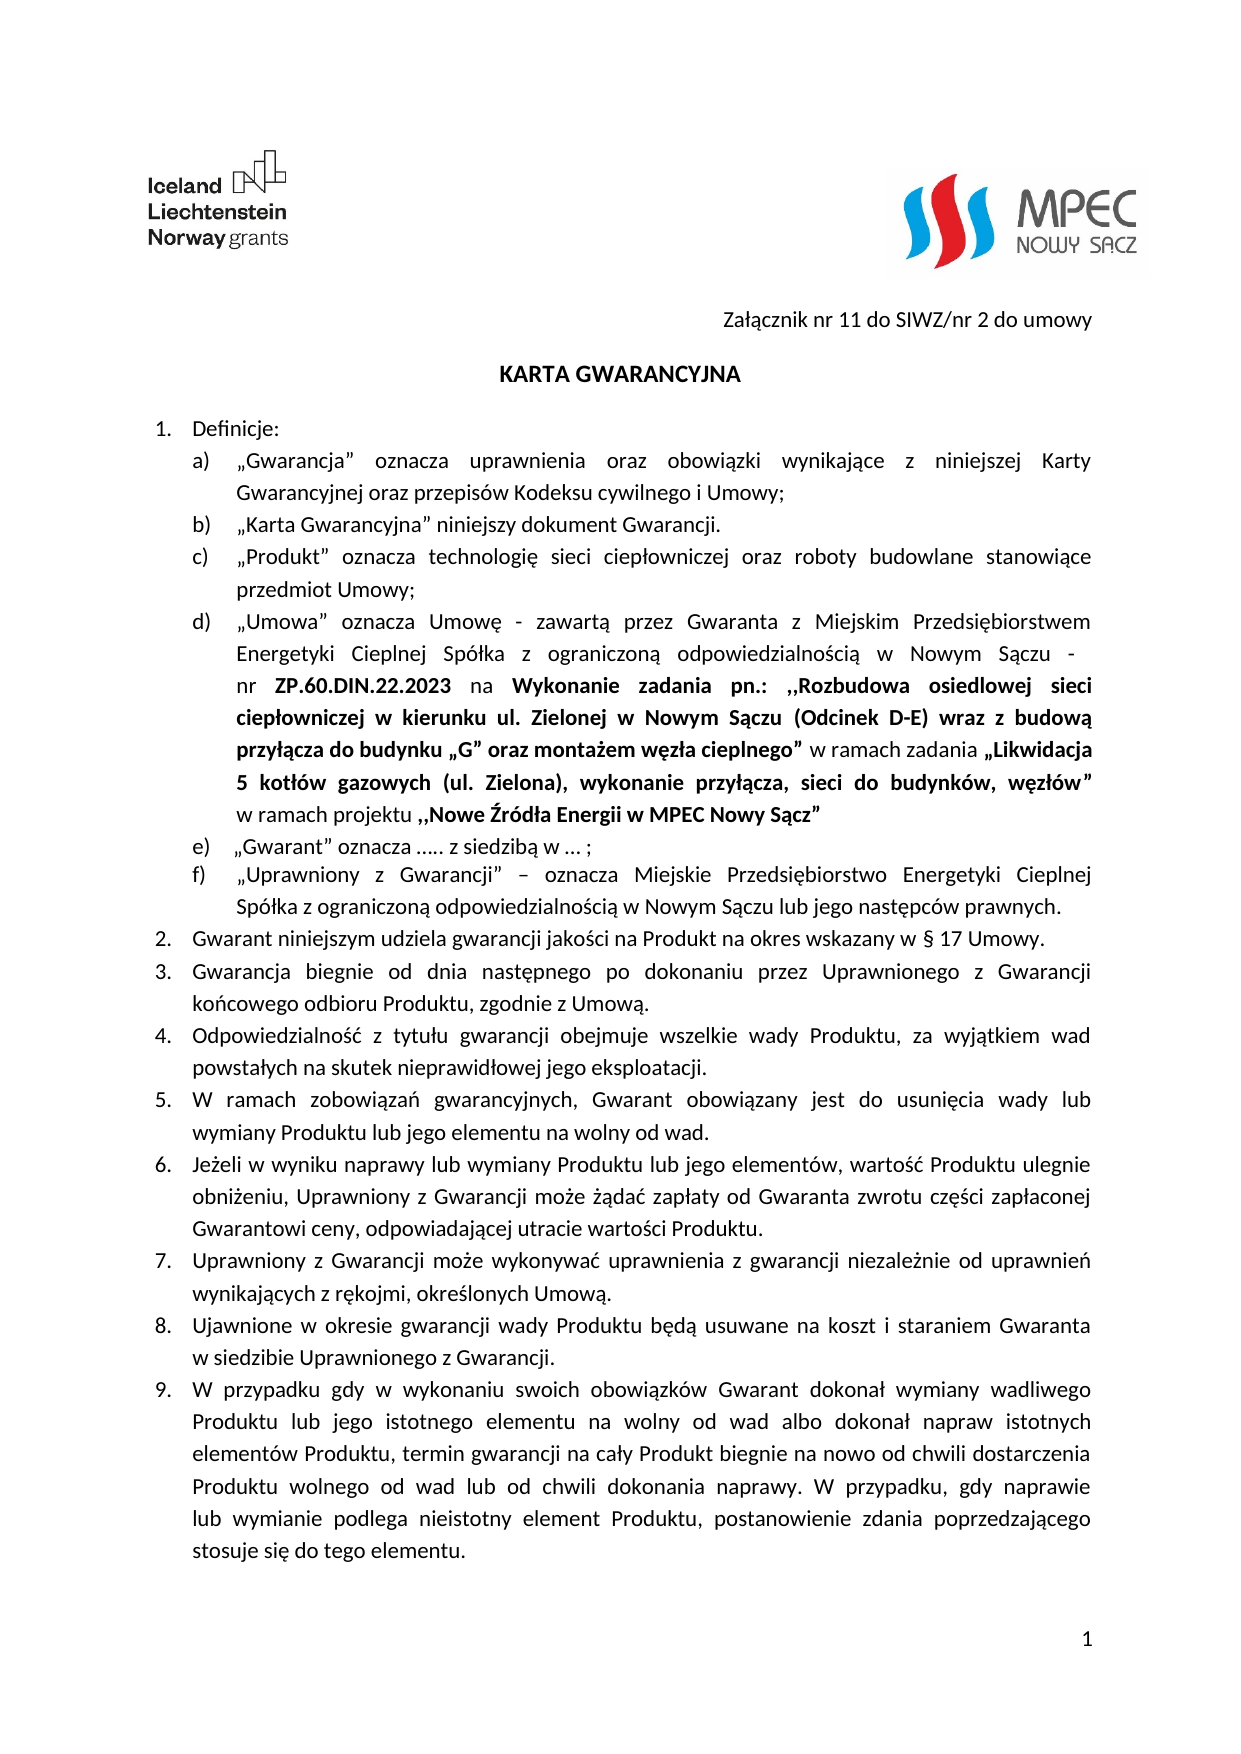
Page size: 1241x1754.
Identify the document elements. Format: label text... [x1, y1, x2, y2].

text Załącznik nr 11 do SIWZ/nr 2 do umowy [148, 305, 1093, 333]
list „Gwarant” oznacza ….. z siedzibą w … ; [192, 832, 1093, 860]
list W ramach zobowiązań gwarancyjnych, Gwarant obowiązany jest do usunięcia wady lub wymiany Produktu lub jego elementu na wolny od wad. [154, 1086, 1093, 1146]
list Ujawnione w okresie gwarancji wady Produktu będą usuwane na koszt i staraniem Gwaranta w siedzibie Uprawnionego z Gwarancji. [154, 1311, 1093, 1371]
picture [886, 168, 1151, 279]
list „Umowa” oznacza Umowę - zawartą przez Gwaranta z Miejskim Przedsiębiorstwem Energetyki Cieplnej Spółka z ograniczoną odpowiedzialnością w Nowym Sączu - nr ZP.60.DIN.22.2023 na Wykonanie zadania pn.: ,,Rozbudowa osiedlowej sieci ciepłowniczej w kierunku ul. Zielonej w Nowym Sączu (Odcinek D-E) wraz z budową przyłącza do budynku „G” oraz montażem węzła cieplnego” w ramach zadania „Likwidacja 5 kotłów gazowych (ul. Zielona), wykonanie przyłącza, sieci do budynków, węzłów” w ramach projektu ,,Nowe Źródła Energii w MPEC Nowy Sącz” [192, 607, 1093, 828]
list Odpowiedzialność z tytułu gwarancji obejmuje wszelkie wady Produktu, za wyjątkiem wad powstałych na skutek nieprawidłowej jego eksploatacji. [154, 1021, 1093, 1081]
list „Produkt” oznacza technologię sieci ciepłowniczej oraz roboty budowlane stanowiące przedmiot Umowy; [192, 542, 1093, 603]
picture [147, 147, 296, 254]
list Uprawniony z Gwarancji może wykonywać uprawnienia z gwarancji niezależnie od uprawnień wynikających z rękojmi, określonych Umową. [154, 1246, 1093, 1307]
text KARTA GWARANCYJNA [148, 358, 1093, 388]
list Definicje: [154, 414, 1093, 442]
list Gwarancja biegnie od dnia następnego po dokonaniu przez Uprawnionego z Gwarancji końcowego odbioru Produktu, zgodnie z Umową. [154, 957, 1093, 1017]
list Jeżeli w wyniku naprawy lub wymiany Produktu lub jego elementów, wartość Produktu ulegnie obniżeniu, Uprawniony z Gwarancji może żądać zapłaty od Gwaranta zwrotu części zapłaconej Gwarantowi ceny, odpowiadającej utracie wartości Produktu. [154, 1150, 1093, 1242]
list Gwarant niniejszym udziela gwarancji jakości na Produkt na okres wskazany w § 17 Umowy. [154, 924, 1093, 953]
list „Gwarancja” oznacza uprawnienia oraz obowiązki wynikające z niniejszej Karty Gwarancyjnej oraz przepisów Kodeksu cywilnego i Umowy; [192, 446, 1093, 506]
list „Karta Gwarancyjna” niniejszy dokument Gwarancji. [192, 510, 1093, 538]
list „Uprawniony z Gwarancji” – oznacza Miejskie Przedsiębiorstwo Energetyki Cieplnej Spółka z ograniczoną odpowiedzialnością w Nowym Sączu lub jego następców prawnych. [192, 860, 1093, 920]
list W przypadku gdy w wykonaniu swoich obowiązków Gwarant dokonał wymiany wadliwego Produktu lub jego istotnego elementu na wolny od wad albo dokonał napraw istotnych elementów Produktu, termin gwarancji na cały Produkt biegnie na nowo od chwili dostarczenia Produktu wolnego od wad lub od chwili dokonania naprawy. W przypadku, gdy naprawie lub wymianie podlega nieistotny element Produktu, postanowienie zdania poprzedzającego stosuje się do tego elementu. [154, 1375, 1093, 1564]
